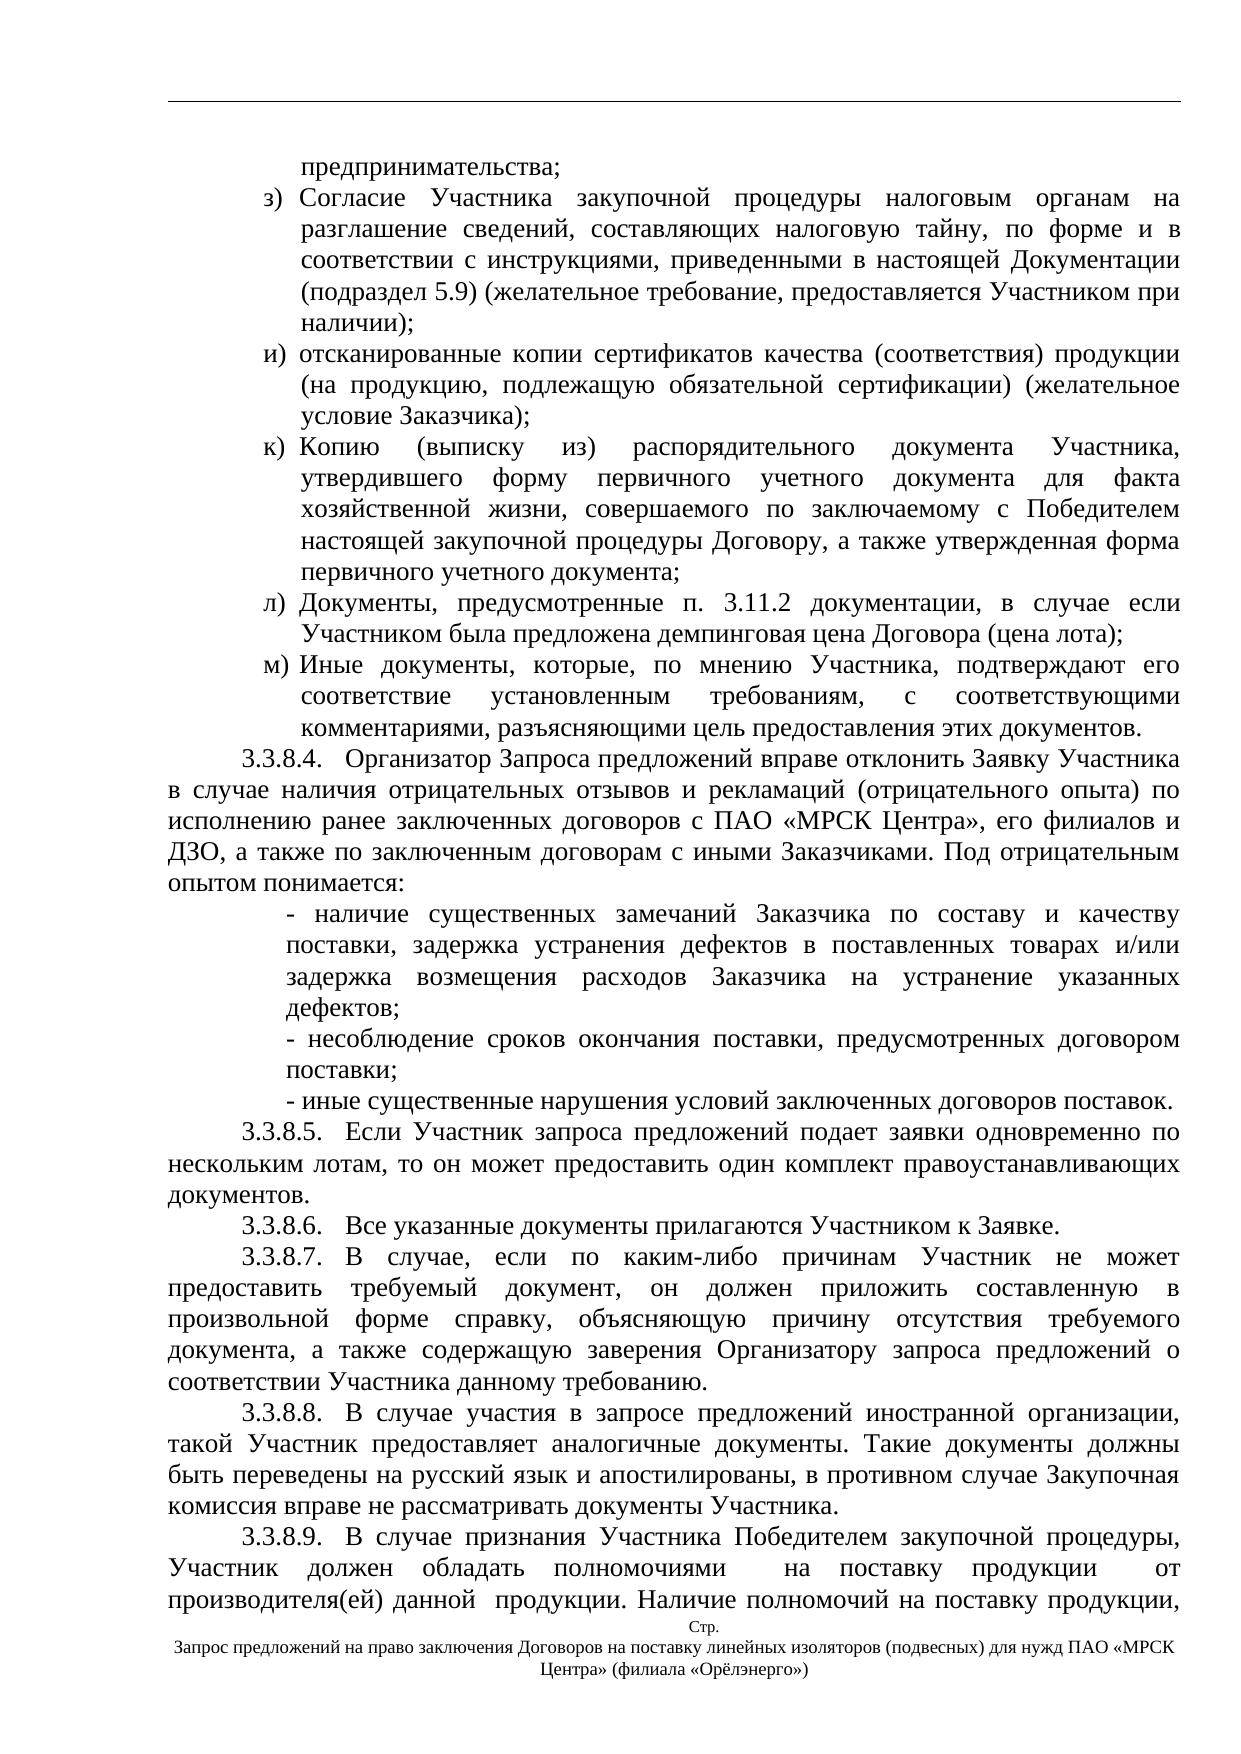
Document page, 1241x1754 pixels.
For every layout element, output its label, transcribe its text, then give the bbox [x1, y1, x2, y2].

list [263, 150, 1181, 181]
list Иные документы, которые, по мнению Участника, подтверждают его соответствие установленным требованиям, с соответствующими комментариями, разъясняющими цель предоставления этих документов. [263, 648, 1181, 742]
list Копию (выписку из) распорядительного документа Участника, утвердившего форму первичного учетного документа для факта хозяйственной жизни, совершаемого по заключаемому с Победителем настоящей закупочной процедуры Договору, а также утвержденная форма первичного учетного документа; [263, 430, 1181, 586]
list Документы, предусмотренные п. 3.11.2 документации, в случае если Участником была предложена демпинговая цена Договора (цена лота); [263, 586, 1181, 648]
list отсканированные копии сертификатов качества (соответствия) продукции (на продукцию, подлежащую обязательной сертификации) (желательное условие Заказчика); [263, 337, 1181, 430]
list - наличие существенных замечаний Заказчика по составу и качеству поставки, задержка устранения дефектов в поставленных товарах и/или задержка возмещения расходов Заказчика на устранение указанных дефектов; [286, 897, 1181, 1022]
list В случае участия в запросе предложений иностранной организации, такой Участник предоставляет аналогичные документы. Такие документы должны быть переведены на русский язык и апостилированы, в противном случае Закупочная комиссия вправе не рассматривать документы Участника. [168, 1396, 1181, 1520]
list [168, 1520, 1181, 1614]
list Организатор Запроса предложений вправе отклонить Заявку Участника в случае наличия отрицательных отзывов и рекламаций (отрицательного опыта) по исполнению ранее заключенных договоров с ПАО «МРСК Центра», его филиалов и ДЗО, а также по заключенным договорам с иными Заказчиками. Под отрицательным опытом понимается: [168, 742, 1181, 897]
list - несоблюдение сроков окончания поставки, предусмотренных договором поставки; [286, 1022, 1181, 1084]
list В случае, если по каким-либо причинам Участник не может предоставить требуемый документ, он должен приложить составленную в произвольной форме справку, объясняющую причину отсутствия требуемого документа, а также содержащую заверения Организатору запроса предложений о соответствии Участника данному требованию. [168, 1240, 1181, 1396]
list Согласие Участника закупочной процедуры налоговым органам на разглашение сведений, составляющих налоговую тайну, по форме и в соответствии с инструкциями, приведенными в настоящей Документации (подраздел 5.9) (желательное требование, предоставляется Участником при наличии); [263, 181, 1181, 337]
list - иные существенные нарушения условий заключенных договоров поставок. [286, 1084, 1181, 1116]
list Если Участник запроса предложений подает заявки одновременно по нескольким лотам, то он может предоставить один комплект правоустанавливающих документов. [168, 1116, 1181, 1209]
list Все указанные документы прилагаются Участником к Заявке. [168, 1209, 1181, 1240]
